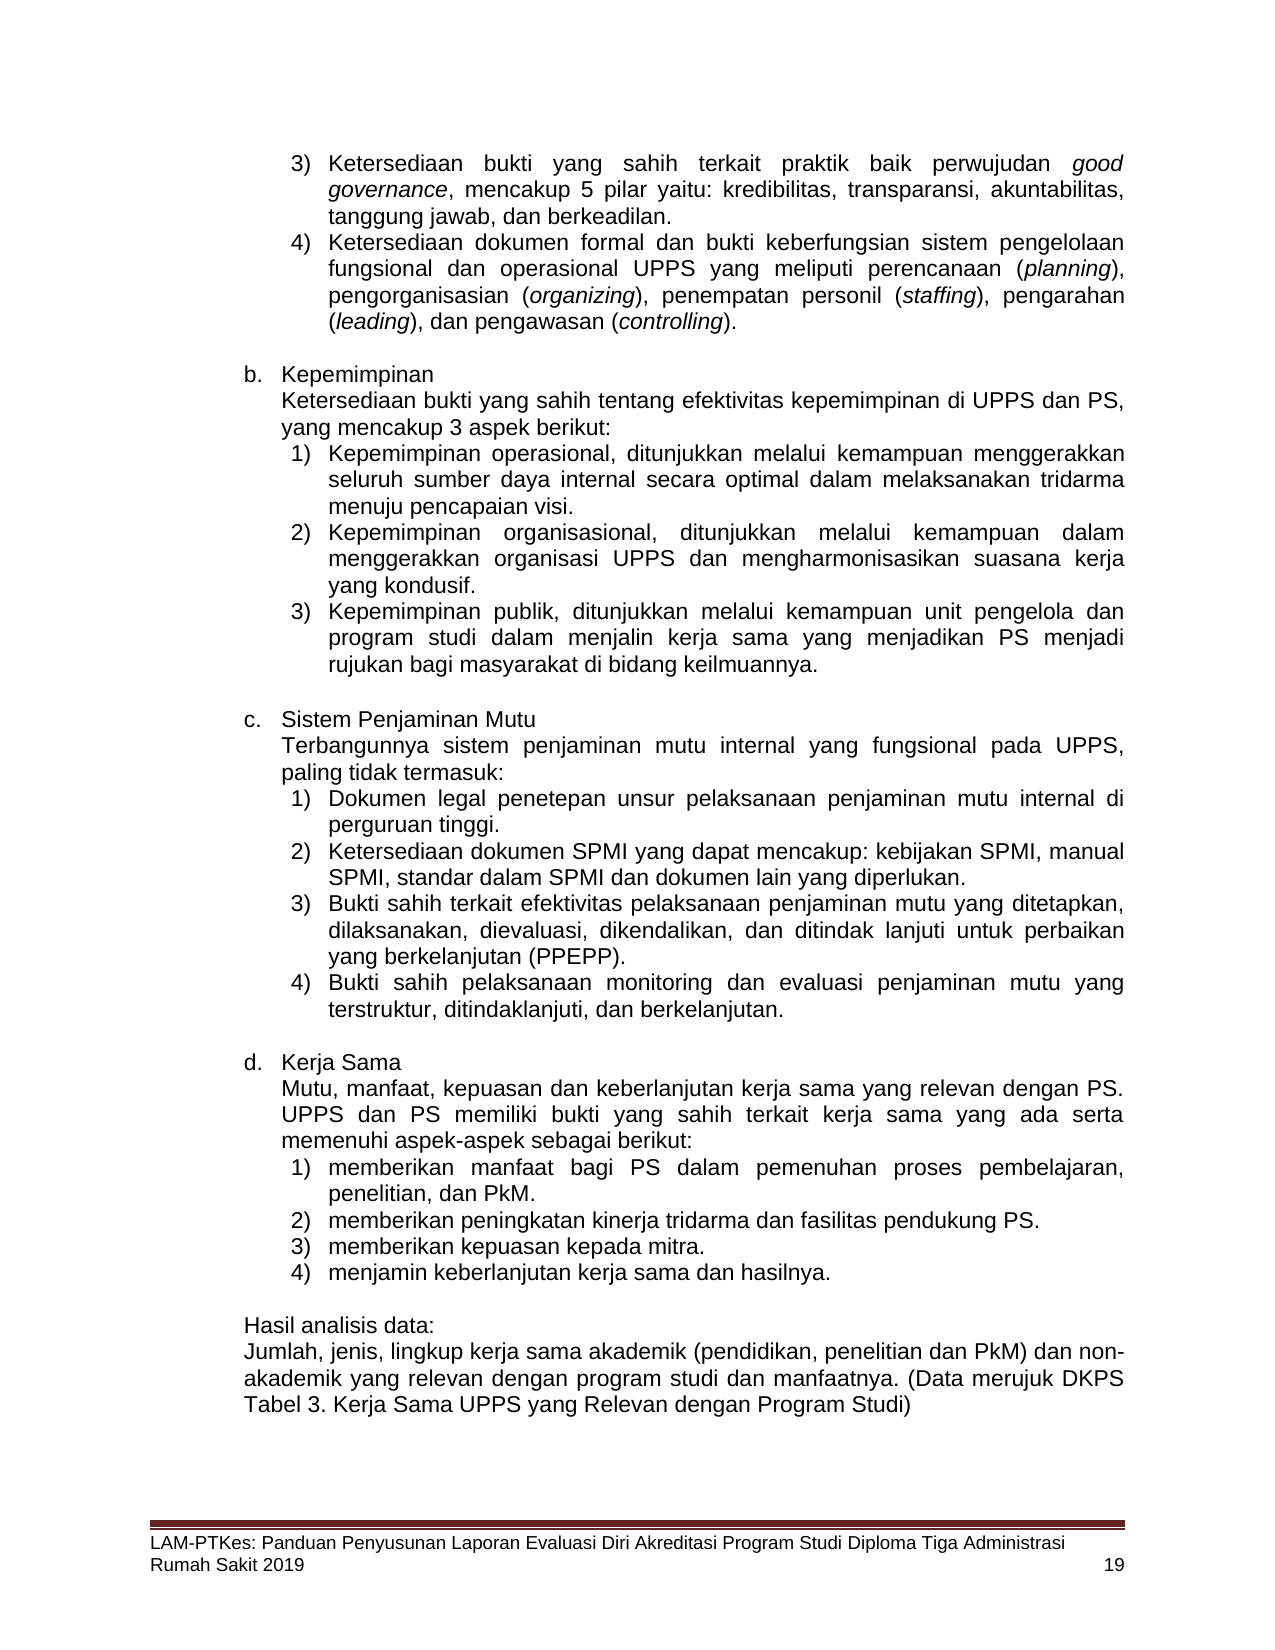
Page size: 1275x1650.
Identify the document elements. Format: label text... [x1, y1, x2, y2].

list Kepemimpinan organisasional, ditunjukkan melalui kemampuan dalam menggerakkan organisasi UPPS dan mengharmonisasikan suasana kerja yang kondusif. [291, 519, 1125, 598]
list Ketersediaan bukti yang sahih terkait praktik baik perwujudan good governance, mencakup 5 pilar yaitu: kredibilitas, transparansi, akuntabilitas, tanggung jawab, dan berkeadilan. [291, 150, 1125, 229]
list Bukti sahih pelaksanaan monitoring dan evaluasi penjaminan mutu yang terstruktur, ditindaklanjuti, dan berkelanjutan. [291, 969, 1125, 1022]
list Kepemimpinan operasional, ditunjukkan melalui kemampuan menggerakkan seluruh sumber daya internal secara optimal dalam melaksanakan tridarma menuju pencapaian visi. [291, 440, 1125, 519]
text Hasil analisis data: [244, 1312, 1125, 1338]
list Dokumen legal penetepan unsur pelaksanaan penjaminan mutu internal di perguruan tinggi. [291, 785, 1125, 838]
list Kerja Sama [244, 1048, 1125, 1075]
text Mutu, manfaat, kepuasan dan keberlanjutan kerja sama yang relevan dengan PS. UPPS dan PS memiliki bukti yang sahih terkait kerja sama yang ada serta memenuhi aspek-aspek sebagai berikut: [281, 1075, 1125, 1154]
list Kepemimpinan [244, 361, 1125, 387]
list Kepemimpinan publik, ditunjukkan melalui kemampuan unit pengelola dan program studi dalam menjalin kerja sama yang menjadikan PS menjadi rujukan bagi masyarakat di bidang keilmuannya. [291, 598, 1125, 677]
list Ketersediaan dokumen formal dan bukti keberfungsian sistem pengelolaan fungsional dan operasional UPPS yang meliputi perencanaan (planning), pengorganisasian (organizing), penempatan personil (staffing), pengarahan (leading), dan pengawasan (controlling). [291, 229, 1125, 334]
list Bukti sahih terkait efektivitas pelaksanaan penjaminan mutu yang ditetapkan, dilaksanakan, dievaluasi, dikendalikan, dan ditindak lanjuti untuk perbaikan yang berkelanjutan (PPEPP). [291, 890, 1125, 969]
text Ketersediaan bukti yang sahih tentang efektivitas kepemimpinan di UPPS dan PS, yang mencakup 3 aspek berikut: [281, 387, 1125, 440]
list menjamin keberlanjutan kerja sama dan hasilnya. [291, 1259, 1125, 1286]
list memberikan manfaat bagi PS dalam pemenuhan proses pembelajaran, penelitian, dan PkM. [291, 1154, 1125, 1207]
list Sistem Penjaminan Mutu [244, 706, 1125, 732]
list memberikan peningkatan kinerja tridarma dan fasilitas pendukung PS. [291, 1207, 1125, 1233]
list Ketersediaan dokumen SPMI yang dapat mencakup: kebijakan SPMI, manual SPMI, standar dalam SPMI dan dokumen lain yang diperlukan. [291, 838, 1125, 890]
text Terbangunnya sistem penjaminan mutu internal yang fungsional pada UPPS, paling tidak termasuk: [281, 732, 1125, 785]
text Jumlah, jenis, lingkup kerja sama akademik (pendidikan, penelitian dan PkM) dan non-akademik yang relevan dengan program studi dan manfaatnya. (Data merujuk DKPS Tabel 3. Kerja Sama UPPS yang Relevan dengan Program Studi) [244, 1338, 1125, 1417]
list memberikan kepuasan kepada mitra. [291, 1233, 1125, 1259]
